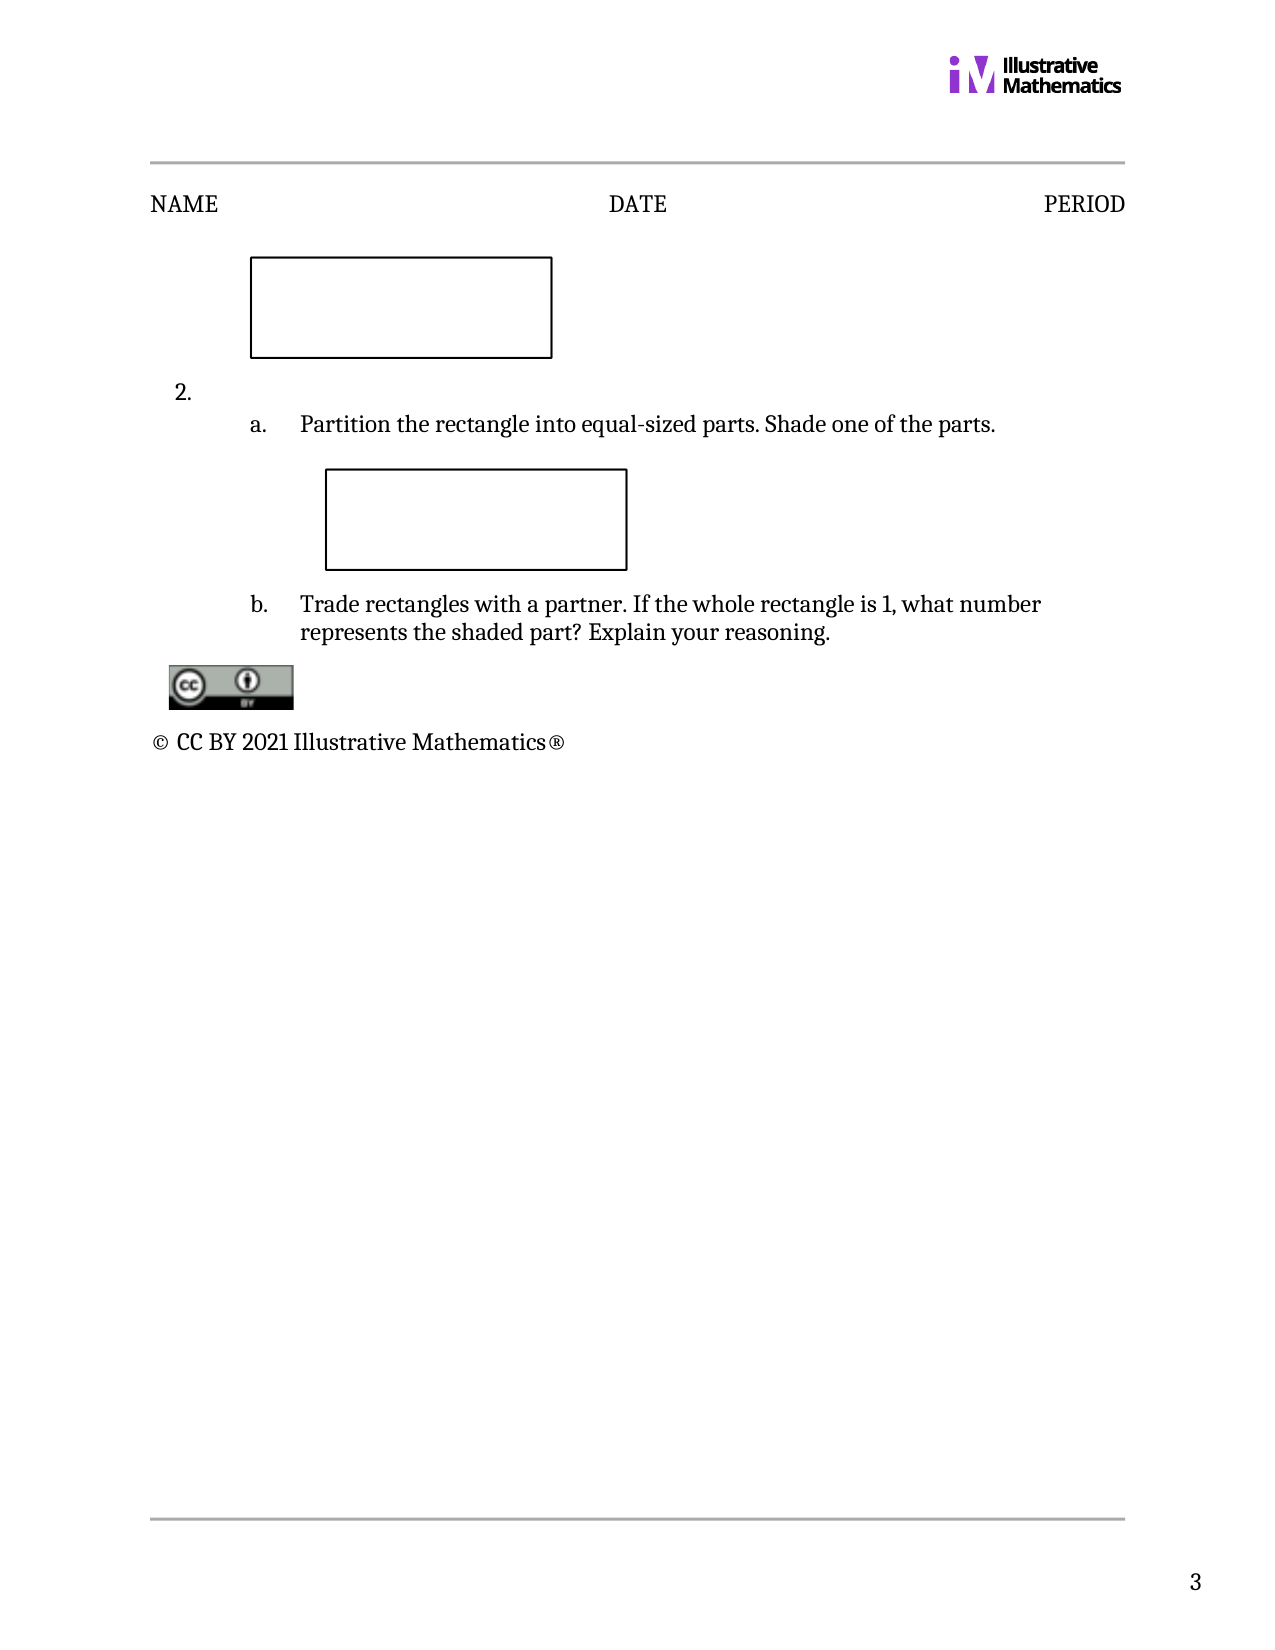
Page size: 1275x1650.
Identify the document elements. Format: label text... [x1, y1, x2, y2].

list Partition the rectangle into equal-sized parts. Shade one of the parts. [250, 410, 1125, 439]
picture [168, 665, 294, 710]
text © CC BY 2021 Illustrative Mathematics® [150, 728, 1125, 757]
picture [949, 55, 1121, 93]
picture [318, 459, 634, 580]
list Trade rectangles with a partner. If the whole rectangle is 1, what number represents the shaded part? Explain your reasoning. [250, 589, 1125, 647]
picture [243, 247, 559, 368]
